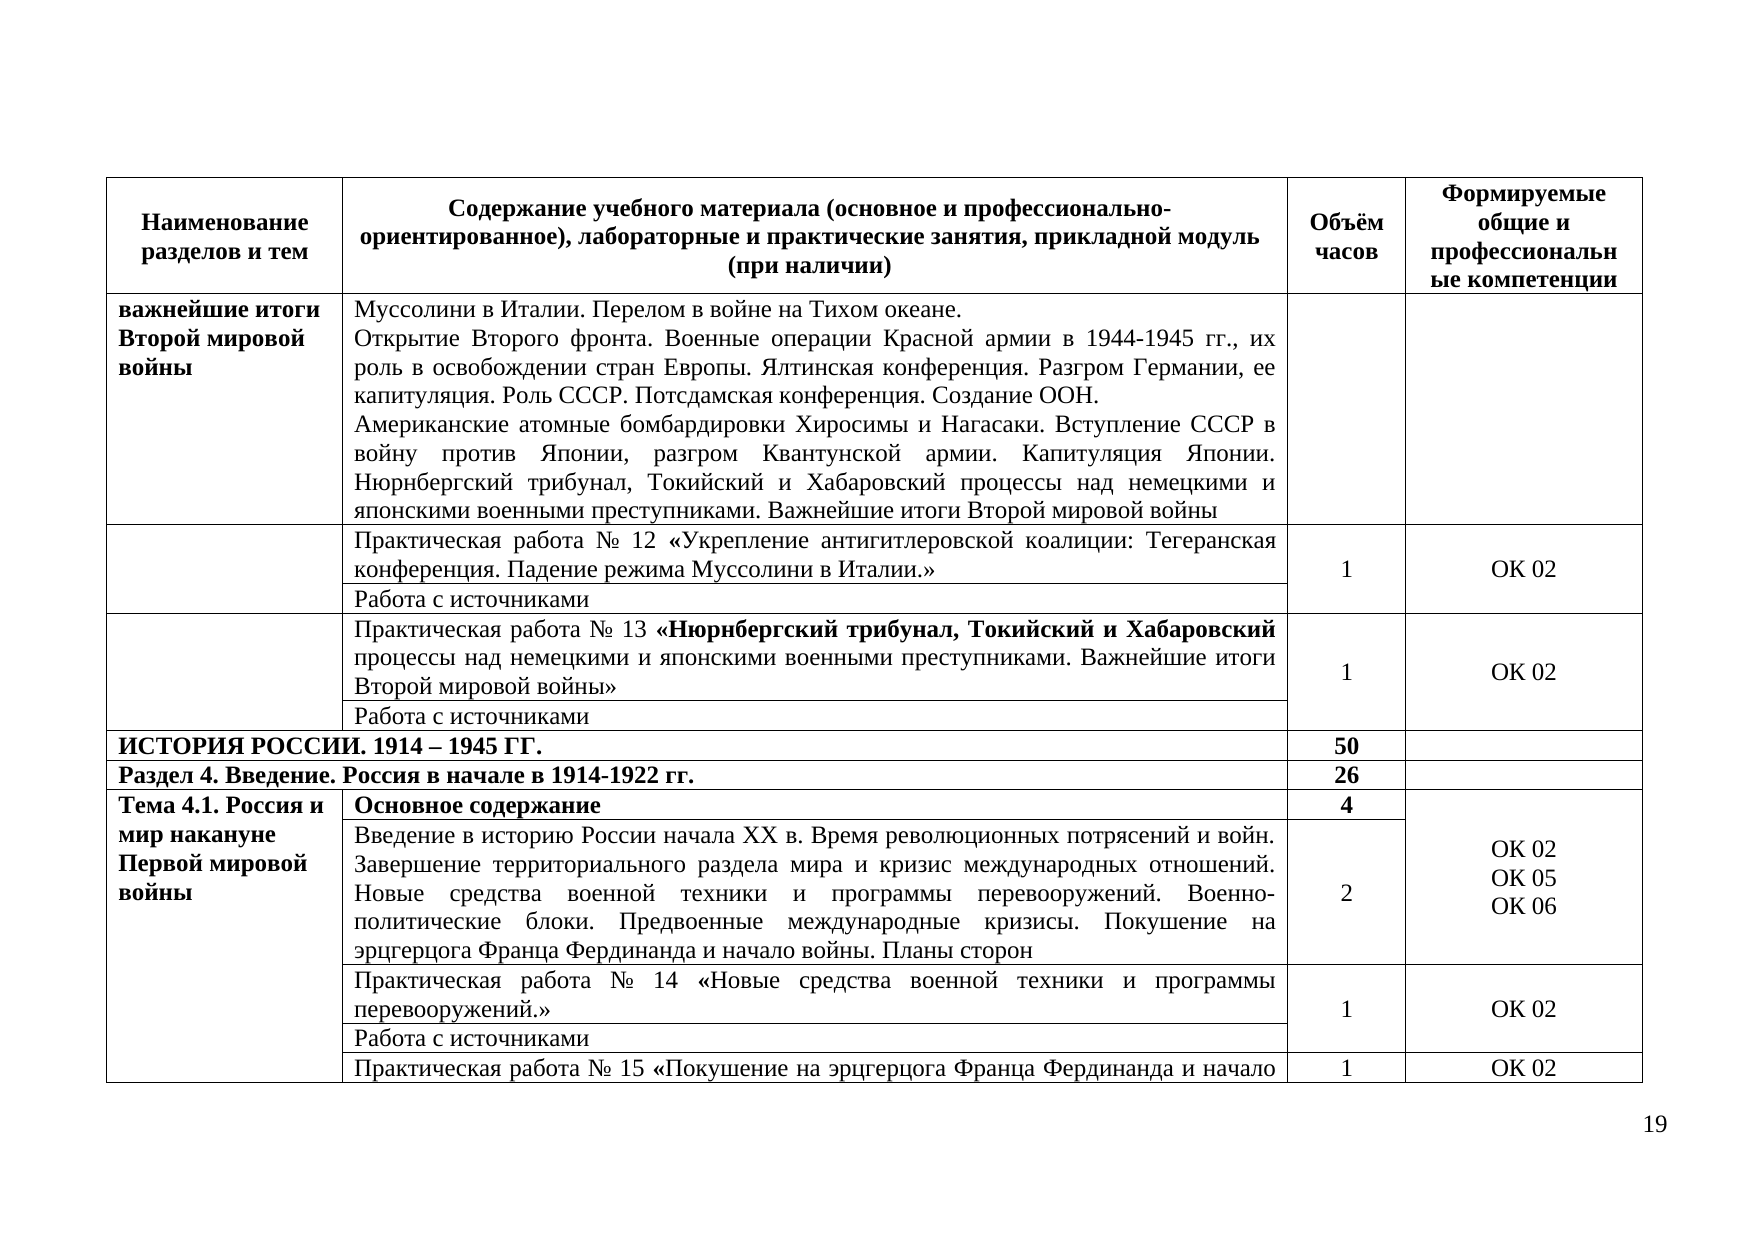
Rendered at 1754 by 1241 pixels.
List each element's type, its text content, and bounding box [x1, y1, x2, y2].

table_header Наименование разделов и тем [107, 178, 342, 293]
table_cell Введение в историю России начала ХХ в. Время революционных потрясений и войн. Завершение территориального раздела мира и кризис международных отношений. Новые средства военной техники и программы перевооружений. Военно-политические блоки. Предвоенные международные кризисы. Покушение на эрцгерцога Франца Фердинанда и начало войны. Планы сторон [343, 820, 1287, 964]
table_cell [1406, 731, 1642, 759]
table_cell Работа с источниками [343, 701, 1287, 730]
table_cell Практическая работа № 14 «Новые средства военной техники и программы перевооружений.» [343, 965, 1287, 1022]
table_header Содержание учебного материала (основное и профессионально-ориентированное), лабораторные и практические занятия, прикладной модуль (при наличии) [343, 178, 1287, 293]
table_cell 2 [1288, 294, 1405, 524]
table_cell 1 [1288, 1053, 1405, 1082]
table_cell Основное содержание [343, 790, 1287, 819]
table_cell 1 [1288, 965, 1405, 1052]
table_cell ОК 02 [1406, 965, 1642, 1052]
table_cell 1 [1288, 525, 1405, 613]
table_header Формируемые общие и профессиональные компетенции [1406, 178, 1642, 293]
table_cell Работа с источниками [343, 1024, 1287, 1052]
table_cell ОК 02 [1406, 614, 1642, 730]
table_cell [107, 614, 342, 730]
table_cell [107, 525, 342, 613]
table_cell Раздел 4. Введение. Россия в начале в 1914-1922 гг. [107, 761, 1287, 789]
table_header Объём часов [1288, 178, 1405, 293]
table_cell 26 [1288, 761, 1405, 789]
table_cell 2 [1288, 820, 1405, 964]
table_cell Практическая работа № 15 «Покушение на эрцгерцога Франца Фердинанда и начало войны. Планы сторон» [343, 1053, 1287, 1082]
table_cell 4 [1288, 790, 1405, 819]
table_cell ИСТОРИЯ РОССИИ. 1914 – 1945 ГГ. [107, 731, 1287, 759]
table_cell Тема 4.1. Россия и мир накануне Первой мировой войны [107, 790, 342, 1082]
table_cell Практическая работа № 12 «Укрепление антигитлеровской коалиции: Тегеранская конференция. Падение режима Муссолини в Италии.» [343, 525, 1287, 583]
table_cell Работа с источниками [343, 584, 1287, 613]
table_cell ОК 02 ОК 05 ОК 06 [1406, 790, 1642, 964]
table_cell 50 [1288, 731, 1405, 759]
table_cell ОК 02 [1406, 1053, 1642, 1082]
table_cell Практическая работа № 13 «Нюрнбергский трибунал, Токийский и Хабаровский процессы над немецкими и японскими военными преступниками. Важнейшие итоги Второй мировой войны» [343, 614, 1287, 700]
table_cell ОК 02 [1406, 525, 1642, 613]
table_cell [1406, 761, 1642, 789]
table_cell 1 [1288, 614, 1405, 730]
